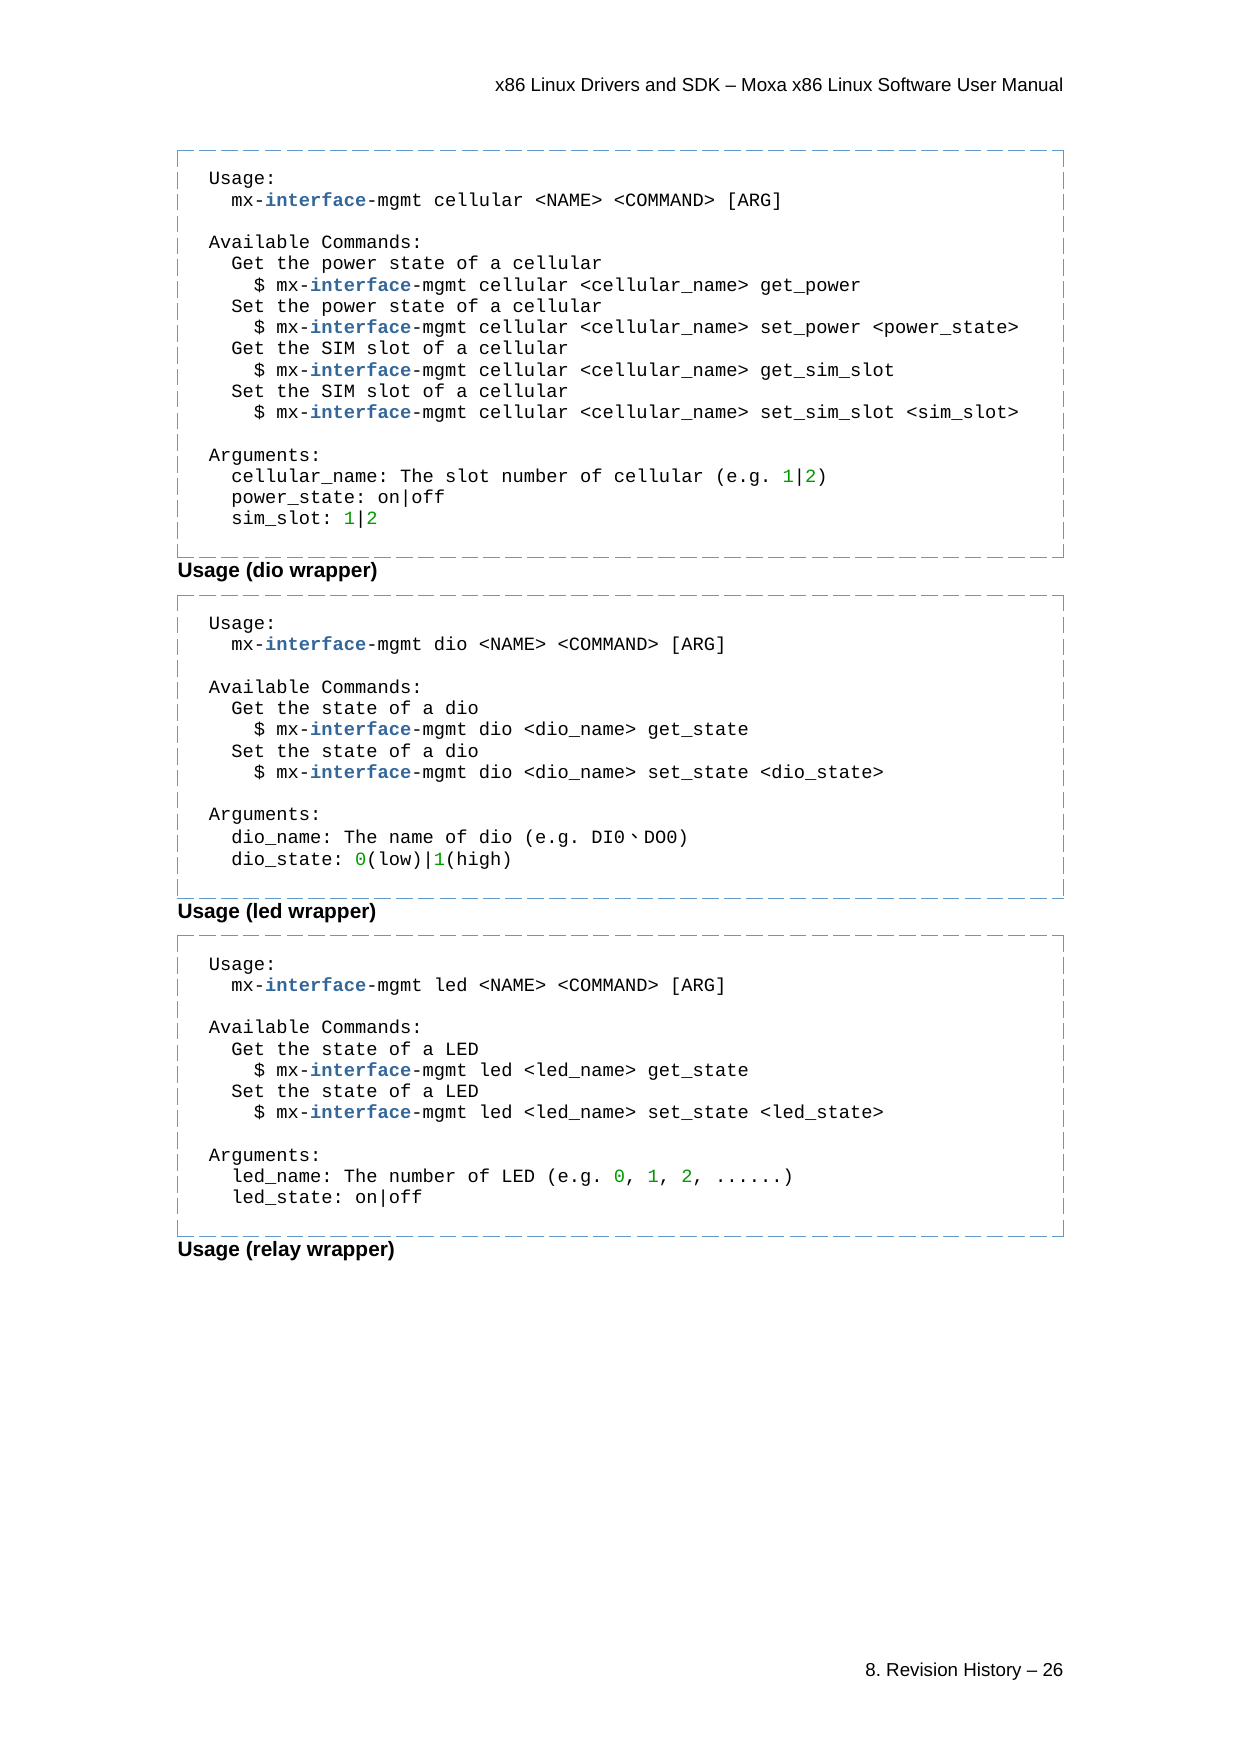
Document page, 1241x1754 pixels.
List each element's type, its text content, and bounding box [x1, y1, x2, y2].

text Usage (dio wrapper) [177, 558, 1063, 582]
table_header Usage: mx-interface-mgmt cellular <NAME> <COMMAND> [ARG] Available Commands: Get the power state of a cellular $ mx-interface-mgmt cellular <cellular_name> get_power Set the power state of a cellular $ mx-interface-mgmt cellular <cellular_name> set_power <power_state> Get the SIM slot of a cellular $ mx-interface-mgmt cellular <cellular_name> get_sim_slot Set the SIM slot of a cellular $ mx-interface-mgmt cellular <cellular_name> set_sim_slot <sim_slot> Arguments: cellular_name: The slot number of cellular (e.g. 1|2) power_state: on|off sim_slot: 1|2 [178, 150, 1063, 557]
table_header Usage: mx-interface-mgmt led <NAME> <COMMAND> [ARG] Available Commands: Get the state of a LED $ mx-interface-mgmt led <led_name> get_state Set the state of a LED $ mx-interface-mgmt led <led_name> set_state <led_state> Arguments: led_name: The number of LED (e.g. 0, 1, 2, ......) led_state: on|off [178, 935, 1063, 1236]
text Usage (relay wrapper) [177, 1237, 1063, 1261]
table_header Usage: mx-interface-mgmt dio <NAME> <COMMAND> [ARG] Available Commands: Get the state of a dio $ mx-interface-mgmt dio <dio_name> get_state Set the state of a dio $ mx-interface-mgmt dio <dio_name> set_state <dio_state> Arguments: dio_name: The name of dio (e.g. DI0、DO0) dio_state: 0(low)|1(high) [178, 595, 1063, 898]
text Usage (led wrapper) [177, 899, 1063, 923]
